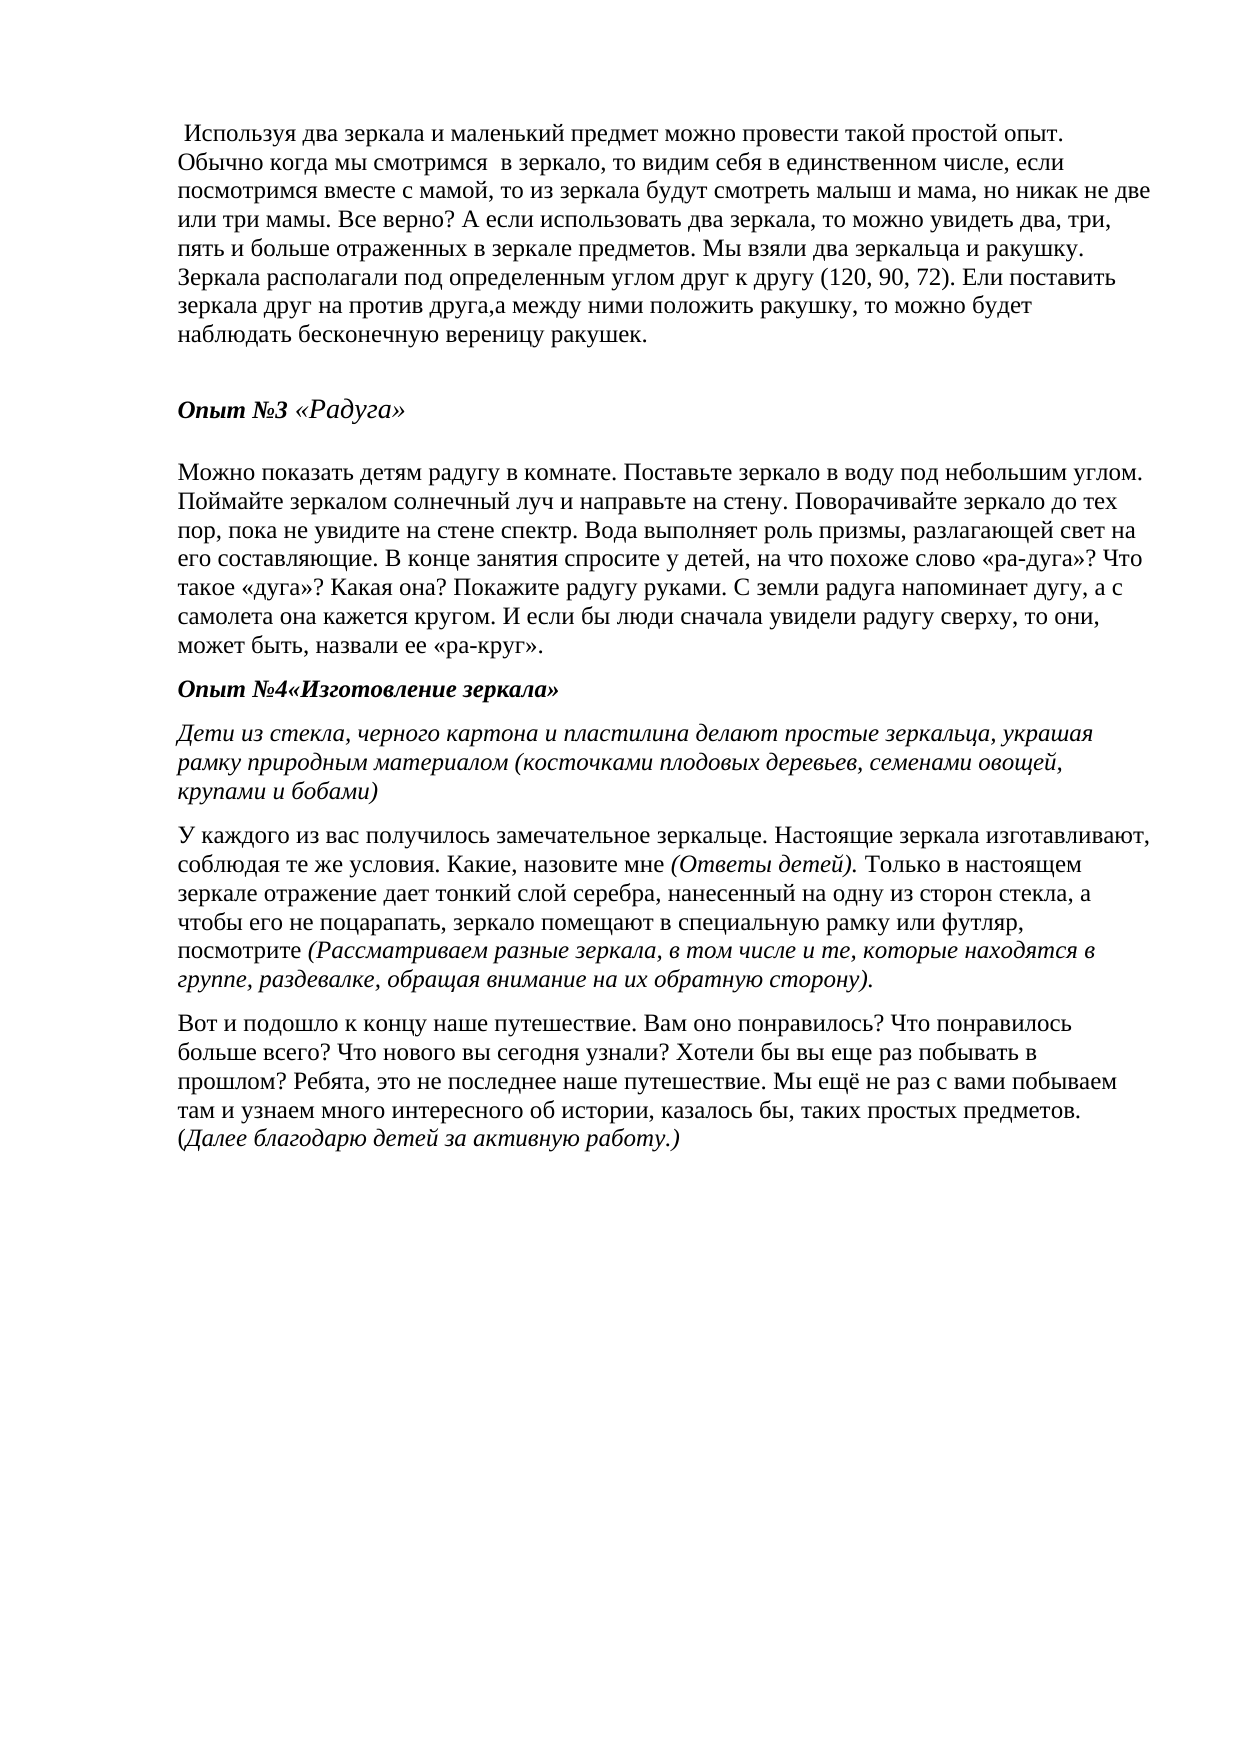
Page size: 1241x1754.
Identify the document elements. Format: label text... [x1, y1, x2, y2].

text Опыт №4«Изготовление зеркала» [177, 674, 1152, 703]
text Опыт №3 «Радуга» Можно показать детям радугу в комнате. Поставьте зеркало в воду под небольшим углом. Поймайте зеркалом солнечный луч и направьте на стену. Поворачивайте зеркало до тех пор, пока не увидите на стене спектр. Вода выполняет роль призмы, разлагающей свет на его составляющие. В конце занятия спросите у детей, на что похоже слово «ра-дуга»? Что такое «дуга»? Какая она? Покажите радугу руками. С земли радуга напоминает дугу, а с самолета она кажется кругом. И если бы люди сначала увидели радугу сверху, то они, может быть, назвали ее «ра-круг». [177, 392, 1152, 658]
text Вот и подошло к концу наше путешествие. Вам оно понравилось? Что понравилось больше всего? Что нового вы сегодня узнали? Хотели бы вы еще раз побывать в прошлом? Ребята, это не последнее наше путешествие. Мы ещё не раз с вами побываем там и узнаем много интересного об истории, казалось бы, таких простых предметов. (Далее благодарю детей за активную работу.) [177, 1008, 1152, 1152]
text Используя два зеркала и маленький предмет можно провести такой простой опыт. Обычно когда мы смотримся в зеркало, то видим себя в единственном числе, если посмотримся вместе с мамой, то из зеркала будут смотреть малыш и мама, но никак не две или три мамы. Все верно? А если использовать два зеркала, то можно увидеть два, три, пять и больше отраженных в зеркале предметов. Мы взяли два зеркальца и ракушку. Зеркала располагали под определенным углом друг к другу (120, 90, 72). Ели поставить зеркала друг на против друга,а между ними положить ракушку, то можно будет наблюдать бесконечную вереницу ракушек. [177, 118, 1152, 348]
text Дети из стекла, черного картона и пластилина делают простые зеркальца, украшая рамку природным материалом (косточками плодовых деревьев, семенами овощей, крупами и бобами) [177, 718, 1152, 805]
text У каждого из вас получилось замечательное зеркальце. Настоящие зеркала изготавливают, соблюдая те же условия. Какие, назовите мне (Ответы детей). Только в настоящем зеркале отражение дает тонкий слой серебра, нанесенный на одну из сторон стекла, а чтобы его не поцарапать, зеркало помещают в специальную рамку или футляр, посмотрите (Рассматриваем разные зеркала, в том числе и те, которые находятся в группе, раздевалке, обращая внимание на их обратную сторону). [177, 820, 1152, 993]
